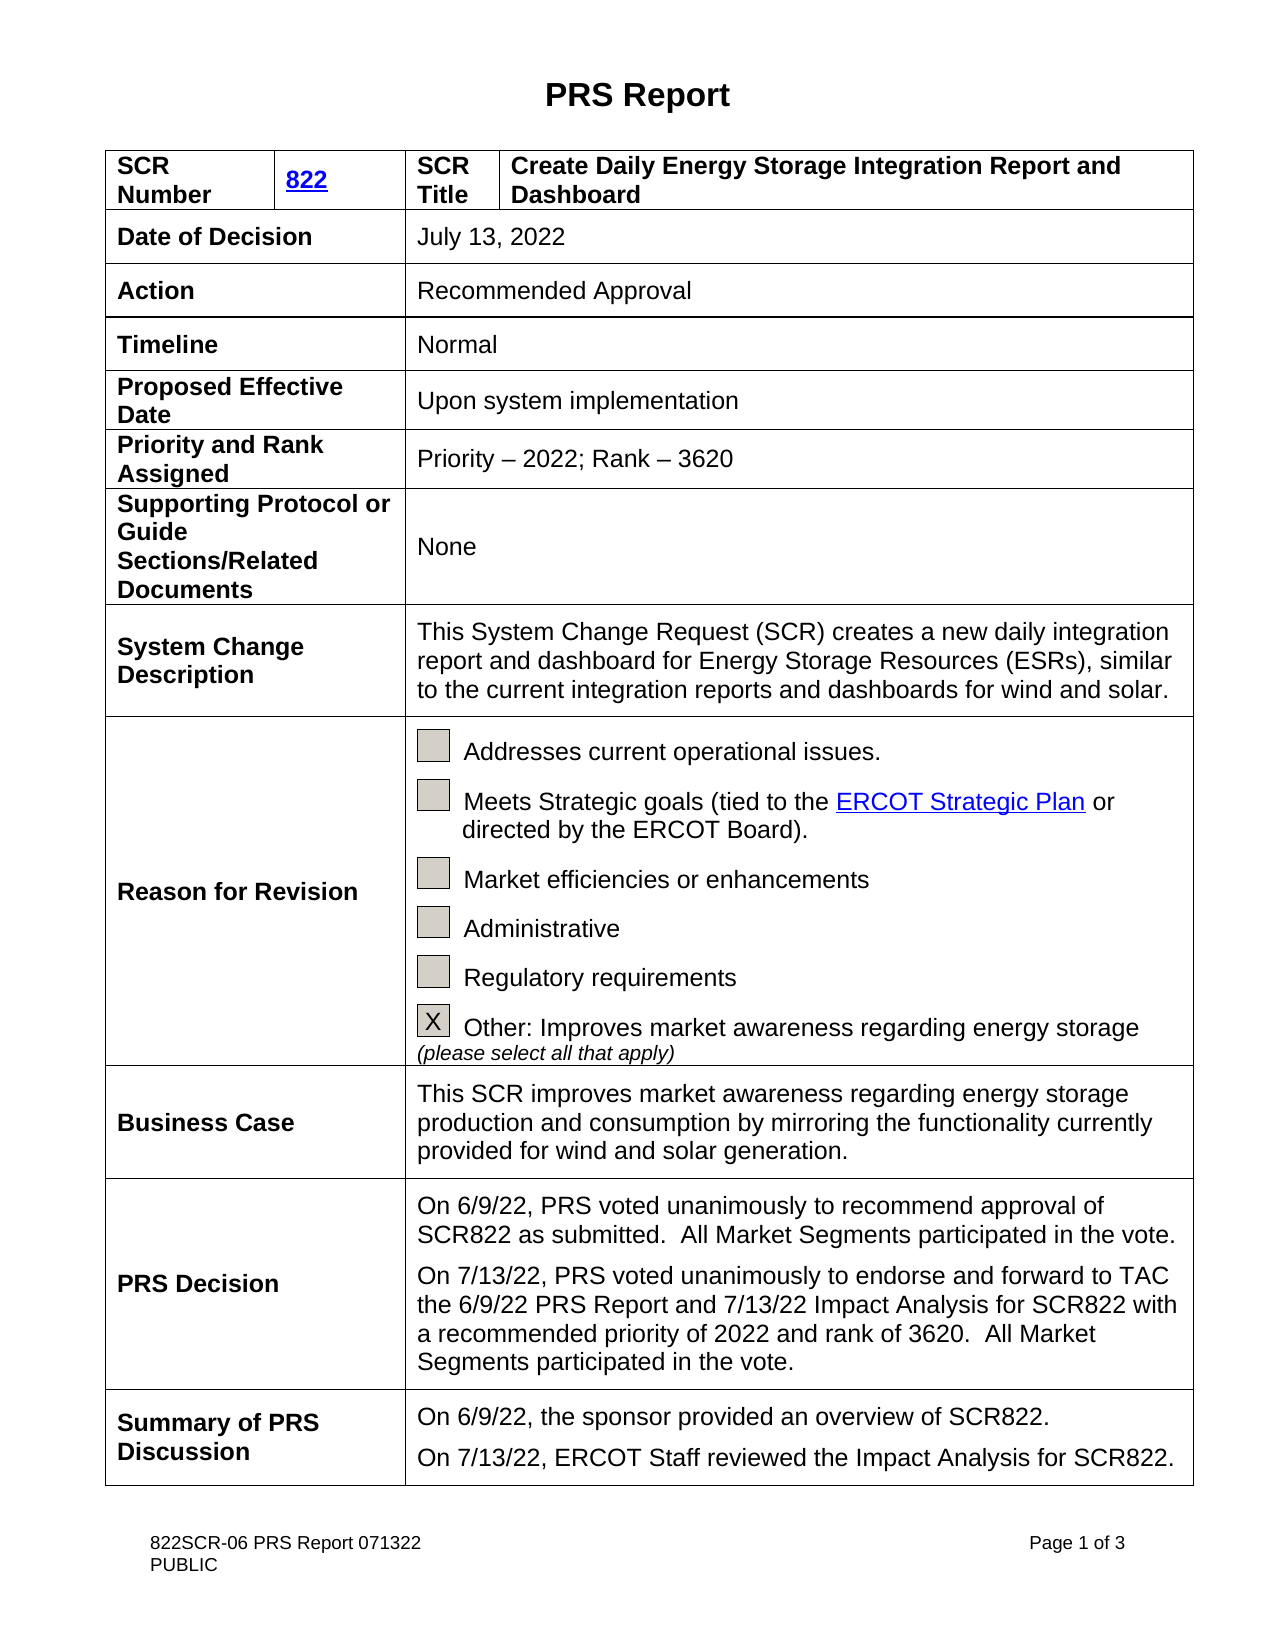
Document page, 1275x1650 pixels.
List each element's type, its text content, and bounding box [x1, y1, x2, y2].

table_cell None [406, 489, 1193, 603]
table_cell Date of Decision [106, 210, 405, 262]
table_cell Recommended Approval [406, 264, 1193, 316]
table_cell Action [106, 264, 405, 316]
table_cell Proposed Effective Date [106, 371, 405, 429]
table_cell Normal [406, 318, 1193, 370]
table_cell Summary of PRS Discussion [106, 1390, 405, 1484]
table_header SCR Number [106, 151, 274, 208]
table_cell On 6/9/22, PRS voted unanimously to recommend approval of SCR822 as submitted. All Market Segments participated in the vote. On 7/13/22, PRS voted unanimously to endorse and forward to TAC the 6/9/22 PRS Report and 7/13/22 Impact Analysis for SCR822 with a recommended priority of 2022 and rank of 3620. All Market Segments participated in the vote. [406, 1179, 1193, 1388]
table_cell This System Change Request (SCR) creates a new daily integration report and dashboard for Energy Storage Resources (ESRs), similar to the current integration reports and dashboards for wind and solar. [406, 605, 1193, 716]
table_cell Supporting Protocol or Guide Sections/Related Documents [106, 489, 405, 603]
table_cell Addresses current operational issues. Meets Strategic goals (tied to the ERCOT Strategic Plan or directed by the ERCOT Board). Market efficiencies or enhancements Administrative Regulatory requirements Other: Improves market awareness regarding energy storage (please select all that apply) [406, 717, 1193, 1065]
table_cell Priority and Rank Assigned [106, 430, 405, 487]
table_cell System Change Description [106, 605, 405, 716]
table_header SCR Title [406, 151, 499, 208]
table_cell Timeline [106, 318, 405, 370]
table_cell Priority – 2022; Rank – 3620 [406, 430, 1193, 487]
table_cell Upon system implementation [406, 371, 1193, 429]
table_cell This SCR improves market awareness regarding energy storage production and consumption by mirroring the functionality currently provided for wind and solar generation. [406, 1066, 1193, 1177]
table_cell Business Case [106, 1066, 405, 1177]
table_cell Reason for Revision [106, 717, 405, 1065]
table_header Create Daily Energy Storage Integration Report and Dashboard [500, 151, 1193, 208]
table_cell July 13, 2022 [406, 210, 1193, 262]
table_cell On 6/9/22, the sponsor provided an overview of SCR822. On 7/13/22, ERCOT Staff reviewed the Impact Analysis for SCR822. [406, 1390, 1193, 1484]
table_cell PRS Decision [106, 1179, 405, 1388]
table_header 822 [275, 151, 405, 208]
